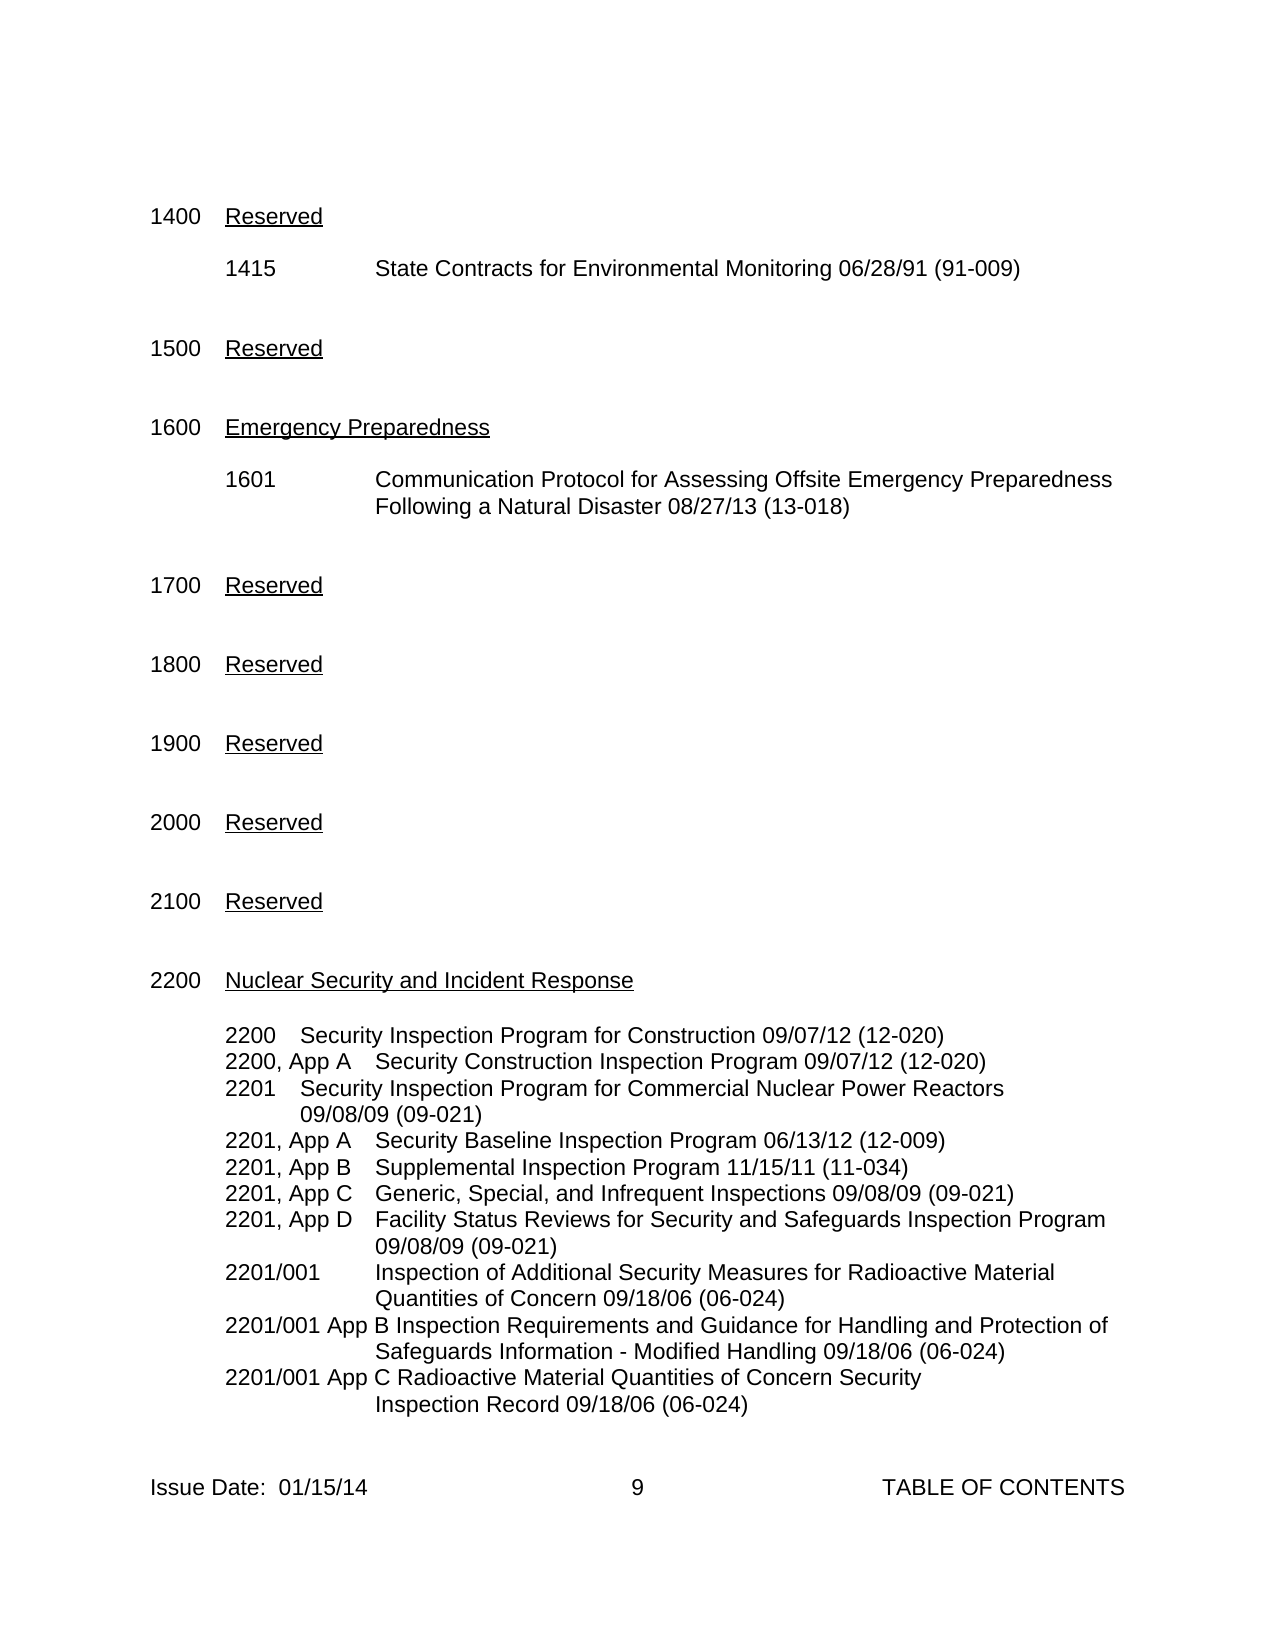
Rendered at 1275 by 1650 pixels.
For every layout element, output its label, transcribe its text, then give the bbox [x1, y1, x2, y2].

text 1601 Communication Protocol for Assessing Offsite Emergency Preparedness Following a Natural Disaster 08/27/13 (13-018) [150, 466, 1125, 519]
text 1415 State Contracts for Environmental Monitoring 06/28/91 (91-009) [150, 255, 1125, 282]
text 1400 Reserved [150, 203, 1125, 229]
text 2000 Reserved [150, 809, 1125, 835]
text 1500 Reserved [150, 334, 1125, 361]
text 2201, App A Security Baseline Inspection Program 06/13/12 (12-009) [150, 1127, 1125, 1153]
text 2200 Security Inspection Program for Construction 09/07/12 (12-020) [150, 1022, 1125, 1048]
text 1700 Reserved [150, 572, 1125, 598]
text 2201 Security Inspection Program for Commercial Nuclear Power Reactors [150, 1074, 1125, 1101]
text 2100 Reserved [150, 888, 1125, 914]
text 09/08/09 (09-021) [150, 1101, 1125, 1127]
text 2201, App B Supplemental Inspection Program 11/15/11 (11-034) [225, 1153, 1125, 1180]
text 2201/001 Inspection of Additional Security Measures for Radioactive Material Quantities of Concern 09/18/06 (06-024) [150, 1259, 1125, 1312]
text 2201/001 App C Radioactive Material Quantities of Concern Security [150, 1364, 1125, 1391]
text 2200 Nuclear Security and Incident Response [150, 967, 1125, 993]
text Inspection Record 09/18/06 (06-024) [150, 1391, 1125, 1417]
text 1800 Reserved [150, 651, 1125, 677]
text 2201, App D Facility Status Reviews for Security and Safeguards Inspection Program 09/08/09 (09-021) [225, 1206, 1125, 1259]
text 1600 Emergency Preparedness [150, 413, 1125, 440]
text 2201, App C Generic, Special, and Infrequent Inspections 09/08/09 (09-021) [225, 1180, 1125, 1206]
text 2200, App A Security Construction Inspection Program 09/07/12 (12-020) [150, 1048, 1125, 1074]
text 1900 Reserved [150, 730, 1125, 756]
text 2201/001 App B Inspection Requirements and Guidance for Handling and Protection of Safeguards Information - Modified Handling 09/18/06 (06-024) [150, 1312, 1125, 1364]
